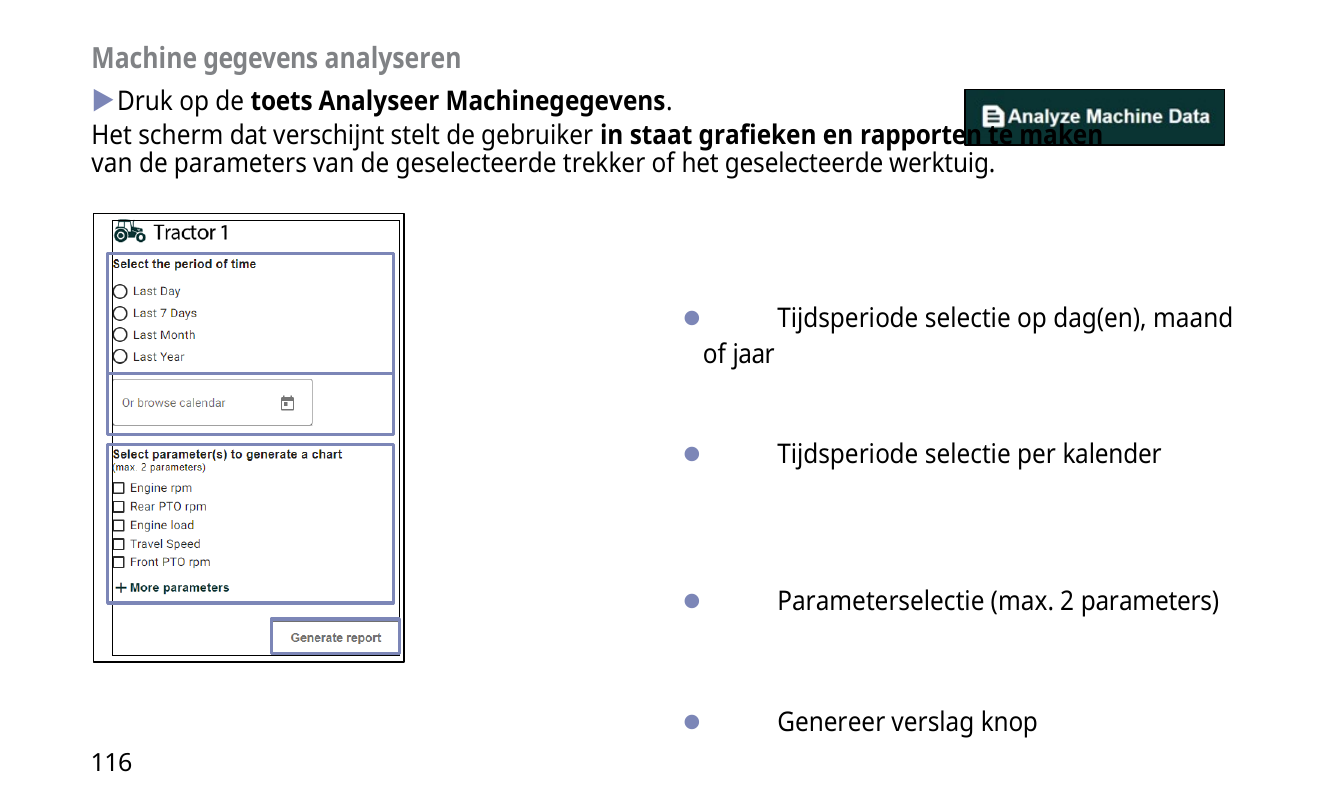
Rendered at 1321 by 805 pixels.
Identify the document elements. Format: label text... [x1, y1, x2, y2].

subtitle Machine gegevens analyseren [91, 37, 1258, 77]
picture [113, 221, 399, 655]
list Tijdsperiode selectie op dag(en), maand of jaar [682, 298, 1258, 372]
picture [273, 621, 398, 652]
picture [113, 446, 392, 601]
picture [113, 255, 392, 372]
text Het scherm dat verschijnt stelt de gebruiker in staat grafieken en rapporten te maken [91, 120, 1258, 150]
text van de parameters van de geselecteerde trekker of het geselecteerde werktuig. [91, 150, 1258, 179]
list Genereer verslag knop [682, 702, 1258, 739]
list Parameterselectie (max. 2 parameters) [682, 582, 1258, 619]
picture [113, 375, 392, 433]
list Druk op de toets Analyseer Machinegegevens. [91, 82, 1258, 118]
list Tijdsperiode selectie per kalender [682, 434, 1258, 471]
